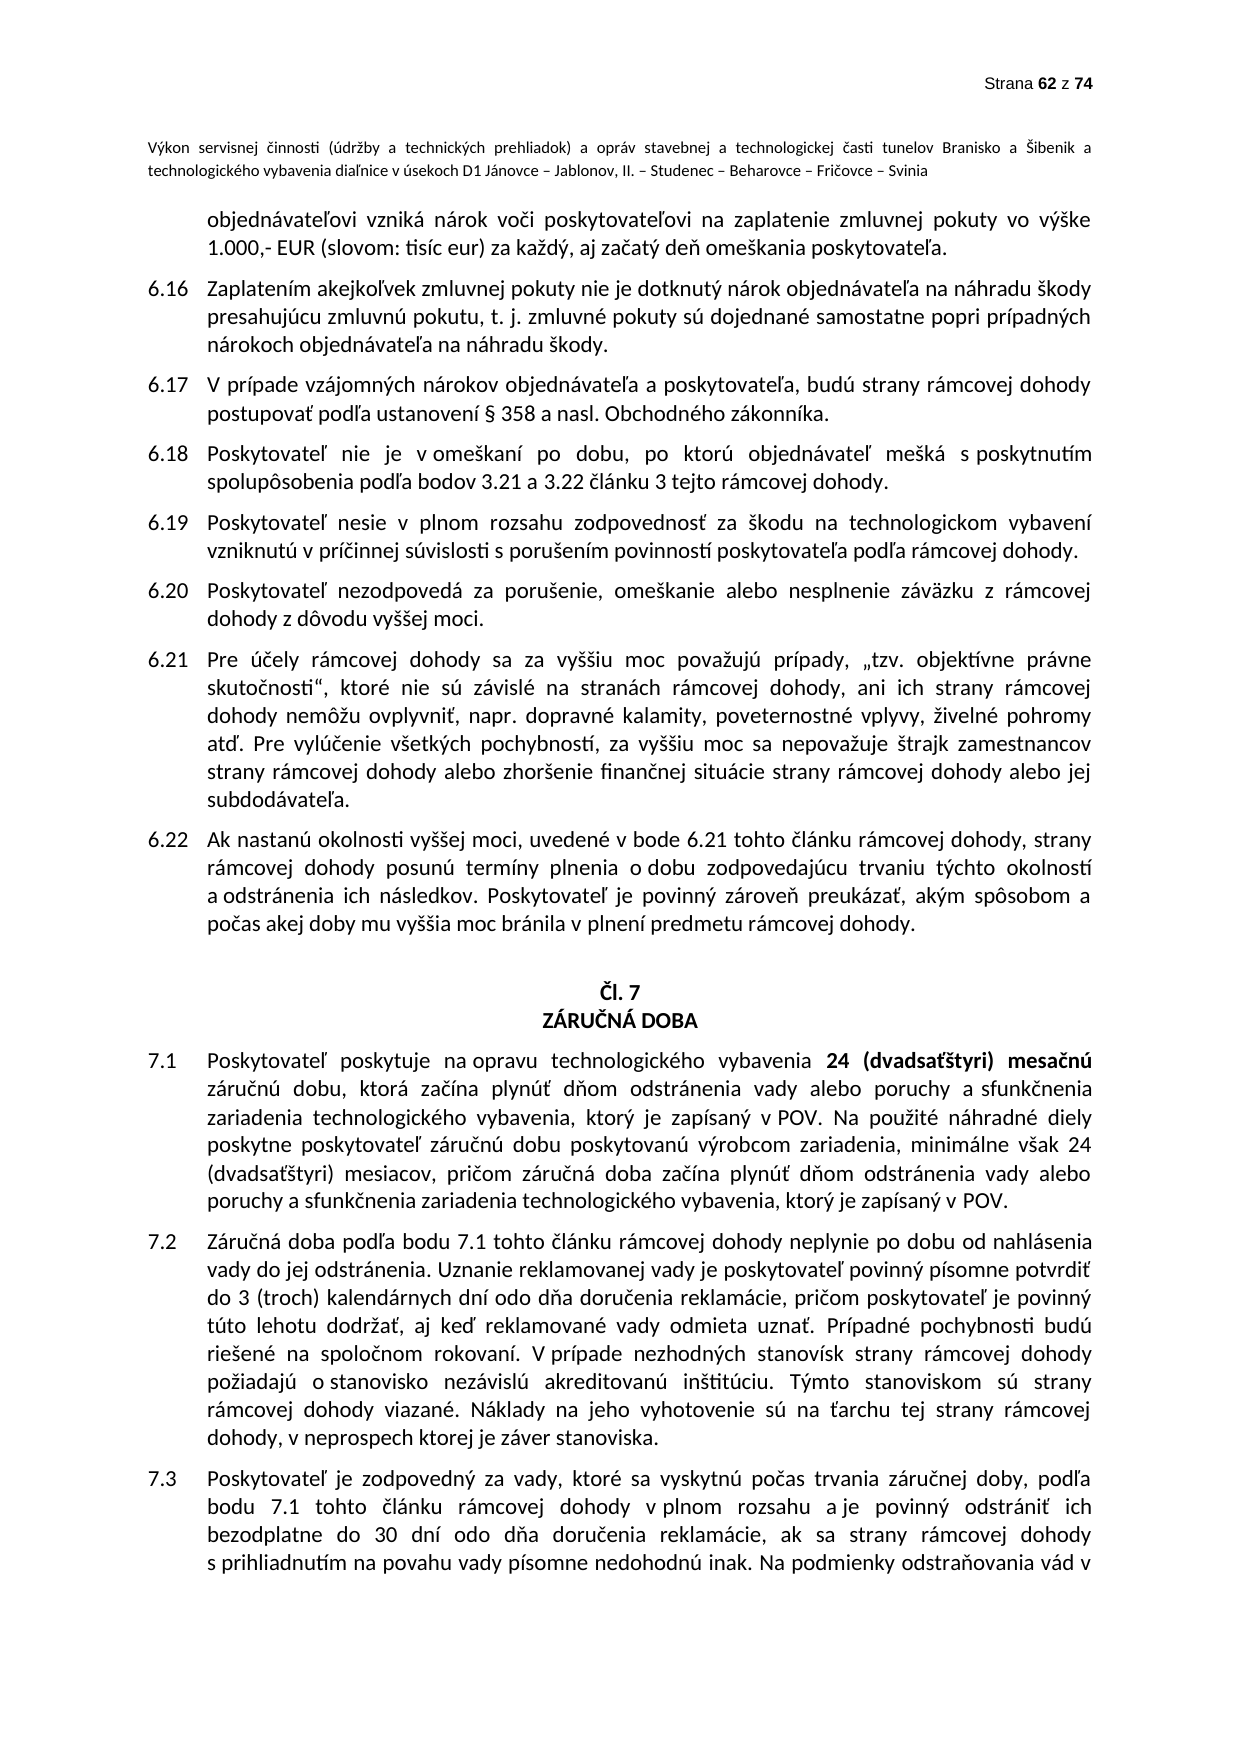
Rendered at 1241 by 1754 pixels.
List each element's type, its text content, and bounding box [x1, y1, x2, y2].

list Poskytovateľ nezodpovedá za porušenie, omeškanie alebo nesplnenie záväzku z rámcovej dohody z dôvodu vyššej moci. [148, 576, 1092, 632]
text ZÁRUČNÁ DOBA [148, 1006, 1092, 1034]
text Čl. 7 [148, 978, 1092, 1006]
list Poskytovateľ poskytuje na opravu technologického vybavenia 24 (dvadsaťštyri) mesačnú záručnú dobu, ktorá začína plynúť dňom odstránenia vady alebo poruchy a sfunkčnenia zariadenia technologického vybavenia, ktorý je zapísaný v POV. Na použité náhradné diely poskytne poskytovateľ záručnú dobu poskytovanú výrobcom zariadenia, minimálne však 24 (dvadsaťštyri) mesiacov, pričom záručná doba začína plynúť dňom odstránenia vady alebo poruchy a sfunkčnenia zariadenia technologického vybavenia, ktorý je zapísaný v POV. [148, 1047, 1092, 1215]
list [148, 1464, 1092, 1576]
list Pre účely rámcovej dohody sa za vyššiu moc považujú prípady, „tzv. objektívne právne skutočnosti“, ktoré nie sú závislé na stranách rámcovej dohody, ani ich strany rámcovej dohody nemôžu ovplyvniť, napr. dopravné kalamity, poveternostné vplyvy, živelné pohromy atď. Pre vylúčenie všetkých pochybností, za vyššiu moc sa nepovažuje štrajk zamestnancov strany rámcovej dohody alebo zhoršenie finančnej situácie strany rámcovej dohody alebo jej subdodávateľa. [148, 645, 1092, 813]
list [148, 206, 1092, 262]
list Záručná doba podľa bodu 7.1 tohto článku rámcovej dohody neplynie po dobu od nahlásenia vady do jej odstránenia. Uznanie reklamovanej vady je poskytovateľ povinný písomne potvrdiť do 3 (troch) kalendárnych dní odo dňa doručenia reklamácie, pričom poskytovateľ je povinný túto lehotu dodržať, aj keď reklamované vady odmieta uznať. Prípadné pochybnosti budú riešené na spoločnom rokovaní. V prípade nezhodných stanovísk strany rámcovej dohody požiadajú o stanovisko nezávislú akreditovanú inštitúciu. Týmto stanoviskom sú strany rámcovej dohody viazané. Náklady na jeho vyhotovenie sú na ťarchu tej strany rámcovej dohody, v neprospech ktorej je záver stanoviska. [148, 1227, 1092, 1451]
list Zaplatením akejkoľvek zmluvnej pokuty nie je dotknutý nárok objednávateľa na náhradu škody presahujúcu zmluvnú pokutu, t. j. zmluvné pokuty sú dojednané samostatne popri prípadných nárokoch objednávateľa na náhradu škody. [148, 274, 1092, 358]
list Poskytovateľ nie je v omeškaní po dobu, po ktorú objednávateľ mešká s poskytnutím spolupôsobenia podľa bodov 3.21 a 3.22 článku 3 tejto rámcovej dohody. [148, 439, 1092, 495]
list Poskytovateľ nesie v plnom rozsahu zodpovednosť za škodu na technologickom vybavení vzniknutú v príčinnej súvislosti s porušením povinností poskytovateľa podľa rámcovej dohody. [148, 508, 1092, 564]
list V prípade vzájomných nárokov objednávateľa a poskytovateľa, budú strany rámcovej dohody postupovať podľa ustanovení § 358 a nasl. Obchodného zákonníka. [148, 371, 1092, 427]
list Ak nastanú okolnosti vyššej moci, uvedené v bode 6.21 tohto článku rámcovej dohody, strany rámcovej dohody posunú termíny plnenia o dobu zodpovedajúcu trvaniu týchto okolností a odstránenia ich následkov. Poskytovateľ je povinný zároveň preukázať, akým spôsobom a počas akej doby mu vyššia moc bránila v plnení predmetu rámcovej dohody. [148, 825, 1092, 937]
